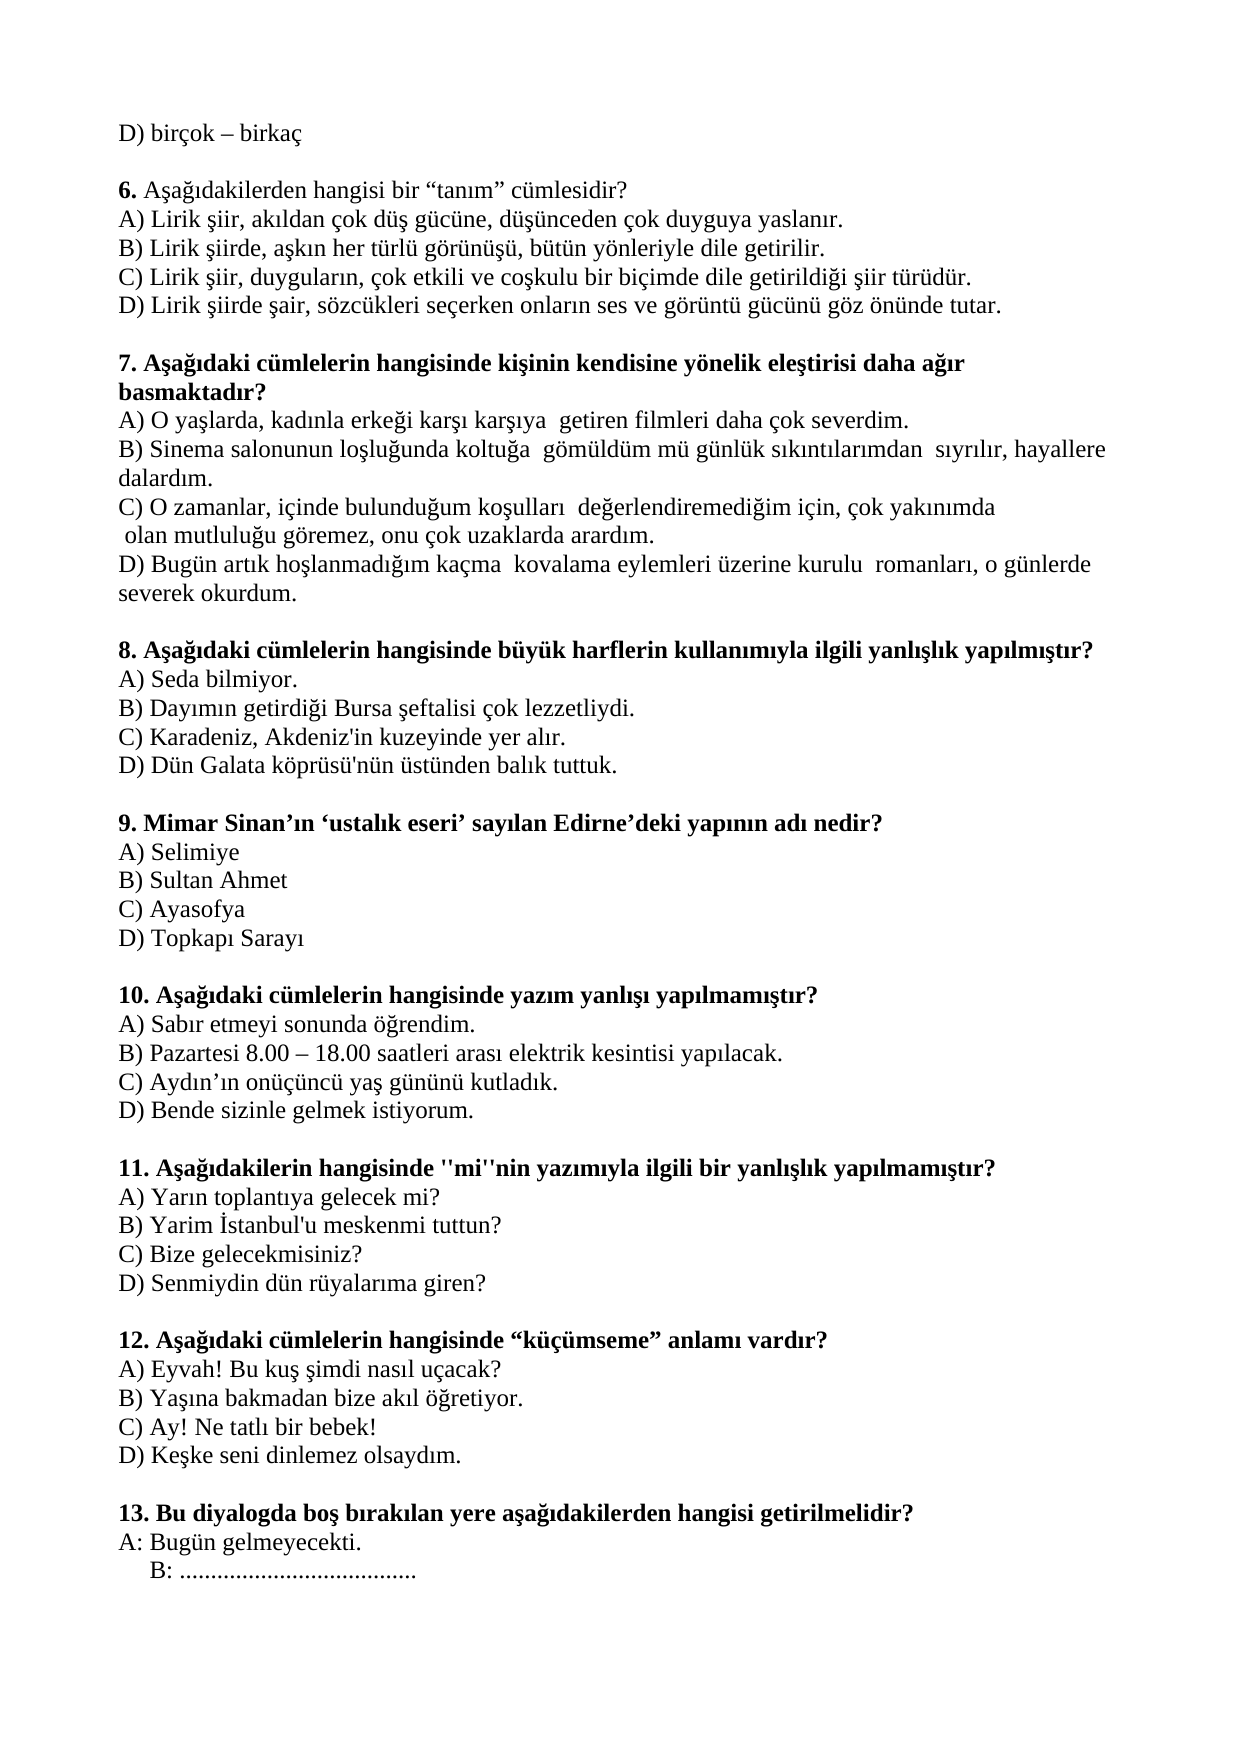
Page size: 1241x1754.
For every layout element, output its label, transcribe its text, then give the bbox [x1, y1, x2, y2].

text 11. Aşağıdakilerin hangisinde ''mi''nin yazımıyla ilgili bir yanlışlık yapılmamıştır? [118, 1153, 1152, 1182]
text D) Topkapı Sarayı [118, 923, 1152, 952]
text A) Yarın toplantıya gelecek mi? [118, 1182, 1152, 1211]
text 7. Aşağıdaki cümlelerin hangisinde kişinin kendisine yönelik eleştirisi daha ağır [118, 348, 1152, 377]
text D) Lirik şiirde şair, sözcükleri seçerken onların ses ve görüntü gücünü göz önünde tutar. [118, 291, 1152, 319]
text 12. Aşağıdaki cümlelerin hangisinde “küçümseme” anlamı vardır? [118, 1326, 1152, 1354]
text 8. Aşağıdaki cümlelerin hangisinde büyük harflerin kullanımıyla ilgili yanlışlık yapılmıştır? [118, 636, 1152, 664]
text A) Selimiye [118, 837, 1152, 866]
text C) Ayasofya [118, 894, 1152, 923]
text B) Sinema salonunun loşluğunda koltuğa gömüldüm mü günlük sıkıntılarımdan sıyrılır, hayallere dalardım. [118, 434, 1152, 492]
text C) Aydın’ın onüçüncü yaş gününü kutladık. [118, 1067, 1152, 1096]
text A) Seda bilmiyor. [118, 664, 1152, 693]
text D) Senmiydin dün rüyalarıma giren? [118, 1268, 1152, 1297]
text 9. Mimar Sinan’ın ‘ustalık eseri’ sayılan Edirne’deki yapının adı nedir? [118, 808, 1152, 837]
text 6. Aşağıdakilerden hangisi bir “tanım” cümlesidir? [118, 176, 1152, 204]
text A) Lirik şiir, akıldan çok düş gücüne, düşünceden çok duyguya yaslanır. [118, 204, 1152, 233]
text C) O zamanlar, içinde bulunduğum koşulları değerlendiremediğim için, çok yakınımda [118, 492, 1152, 521]
text C) Lirik şiir, duyguların, çok etkili ve coşkulu bir biçimde dile getirildiği şiir türüdür. [118, 262, 1152, 291]
text D) birçok – birkaç [118, 118, 1152, 147]
text olan mutluluğu göremez, onu çok uzaklarda arardım. [118, 521, 1152, 549]
text D) Bende sizinle gelmek istiyorum. [118, 1096, 1152, 1124]
text D) Bugün artık hoşlanmadığım kaçma kovalama eylemleri üzerine kurulu romanları, o günlerde severek okurdum. [118, 549, 1152, 607]
text D) Dün Galata köprüsü'nün üstünden balık tuttuk. [118, 751, 1152, 779]
text B) Lirik şiirde, aşkın her türlü görünüşü, bütün yönleriyle dile getirilir. [118, 233, 1152, 262]
text A) O yaşlarda, kadınla erkeği karşı karşıya getiren filmleri daha çok severdim. [118, 406, 1152, 434]
text basmaktadır? [118, 377, 1152, 406]
text A) Sabır etmeyi sonunda öğrendim. [118, 1009, 1152, 1038]
text B) Yarim İstanbul'u meskenmi tuttun? [118, 1211, 1152, 1239]
text B) Pazartesi 8.00 – 18.00 saatleri arası elektrik kesintisi yapılacak. [118, 1038, 1152, 1067]
text C) Bize gelecekmisiniz? [118, 1239, 1152, 1268]
text 13. Bu diyalogda boş bırakılan yere aşağıdakilerden hangisi getirilmelidir? [118, 1498, 1152, 1527]
text A) Eyvah! Bu kuş şimdi nasıl uçacak? B) Yaşına bakmadan bize akıl öğretiyor. C) Ay! Ne tatlı bir bebek! D) Keşke seni dinlemez olsaydım. [118, 1354, 1152, 1469]
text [118, 1527, 1152, 1584]
text C) Karadeniz, Akdeniz'in kuzeyinde yer alır. [118, 722, 1152, 751]
text 10. Aşağıdaki cümlelerin hangisinde yazım yanlışı yapılmamıştır? [118, 981, 1152, 1009]
text B) Sultan Ahmet [118, 866, 1152, 894]
text B) Dayımın getirdiği Bursa şeftalisi çok lezzetliydi. [118, 693, 1152, 722]
